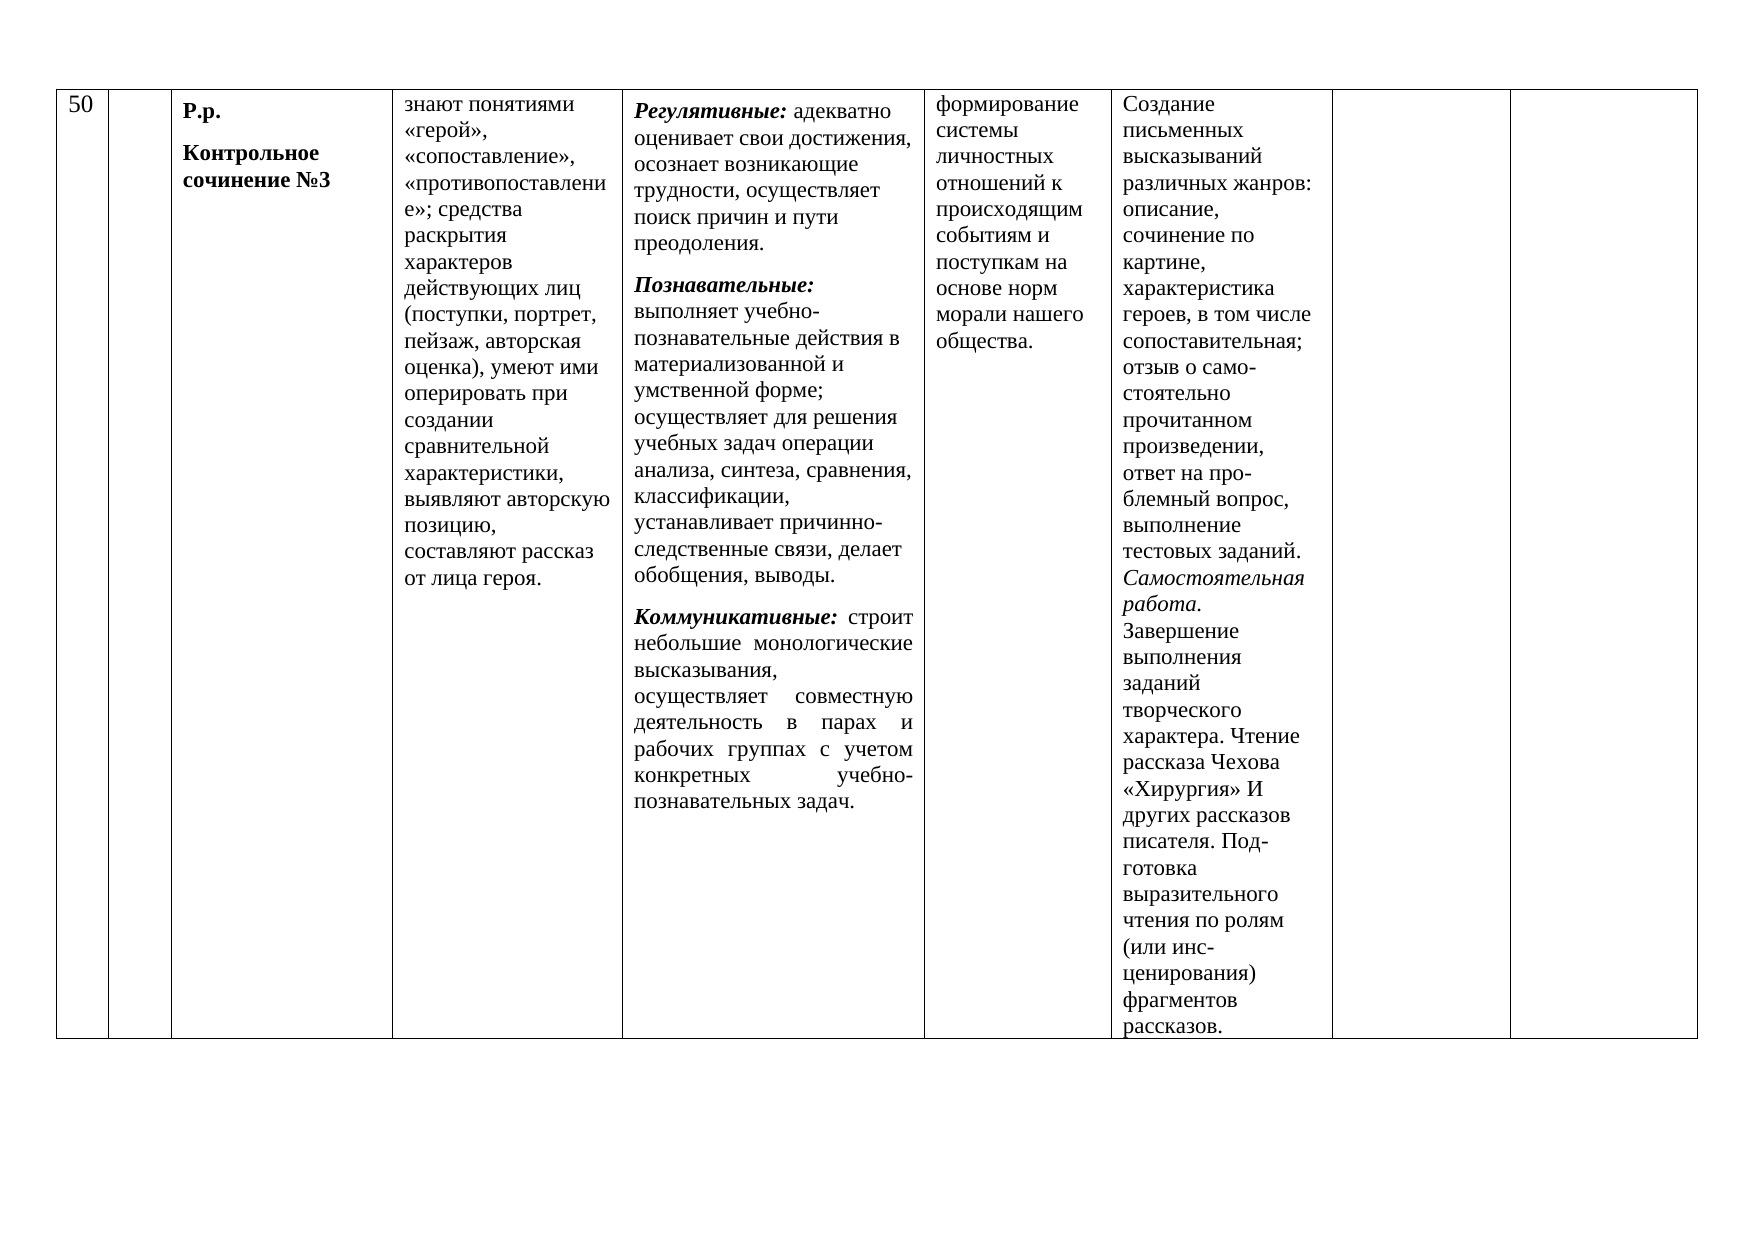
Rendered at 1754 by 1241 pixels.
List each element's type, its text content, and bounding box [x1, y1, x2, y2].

table_cell 50 [57, 90, 108, 1038]
table_cell [1333, 90, 1510, 1038]
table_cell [623, 90, 924, 1038]
table_cell [1511, 90, 1697, 1038]
table_cell [109, 90, 171, 1038]
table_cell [393, 90, 622, 1038]
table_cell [925, 90, 1111, 1038]
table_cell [172, 90, 392, 1038]
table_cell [1112, 90, 1332, 1038]
